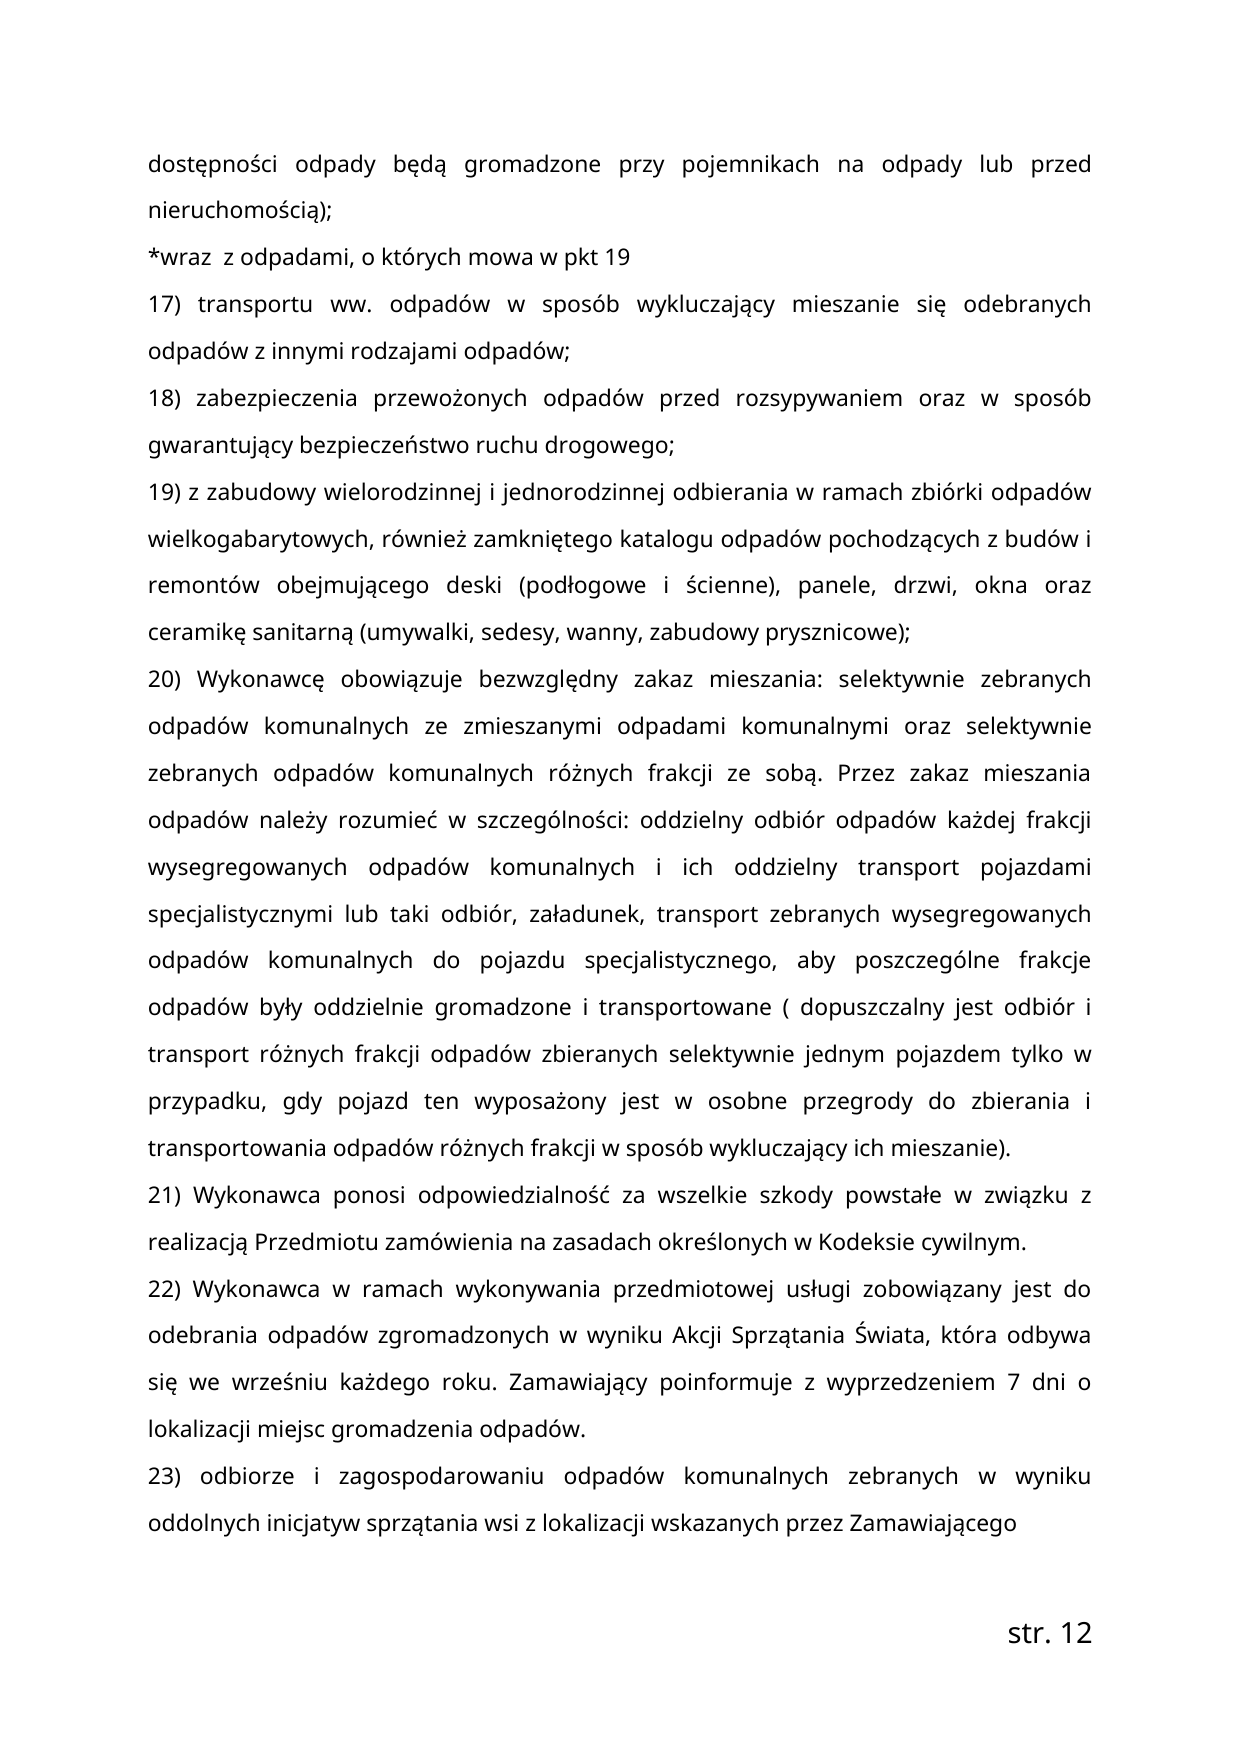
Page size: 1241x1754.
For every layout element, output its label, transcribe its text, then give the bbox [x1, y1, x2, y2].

text 17) transportu ww. odpadów w sposób wykluczający mieszanie się odebranych odpadów z innymi rodzajami odpadów; [148, 288, 1093, 366]
text 20) Wykonawcę obowiązuje bezwzględny zakaz mieszania: selektywnie zebranych odpadów komunalnych ze zmieszanymi odpadami komunalnymi oraz selektywnie zebranych odpadów komunalnych różnych frakcji ze sobą. Przez zakaz mieszania odpadów należy rozumieć w szczególności: oddzielny odbiór odpadów każdej frakcji wysegregowanych odpadów komunalnych i ich oddzielny transport pojazdami specjalistycznymi lub taki odbiór, załadunek, transport zebranych wysegregowanych odpadów komunalnych do pojazdu specjalistycznego, aby poszczególne frakcje odpadów były oddzielnie gromadzone i transportowane ( dopuszczalny jest odbiór i transport różnych frakcji odpadów zbieranych selektywnie jednym pojazdem tylko w przypadku, gdy pojazd ten wyposażony jest w osobne przegrody do zbierania i transportowania odpadów różnych frakcji w sposób wykluczający ich mieszanie). [148, 663, 1093, 1163]
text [148, 148, 1093, 226]
text *wraz z odpadami, o których mowa w pkt 19 [148, 241, 1093, 273]
text 23) odbiorze i zagospodarowaniu odpadów komunalnych zebranych w wyniku oddolnych inicjatyw sprzątania wsi z lokalizacji wskazanych przez Zamawiającego [148, 1460, 1093, 1538]
text 18) zabezpieczenia przewożonych odpadów przed rozsypywaniem oraz w sposób gwarantujący bezpieczeństwo ruchu drogowego; [148, 382, 1093, 460]
text 21) Wykonawca ponosi odpowiedzialność za wszelkie szkody powstałe w związku z realizacją Przedmiotu zamówienia na zasadach określonych w Kodeksie cywilnym. [148, 1179, 1093, 1257]
text 19) z zabudowy wielorodzinnej i jednorodzinnej odbierania w ramach zbiórki odpadów wielkogabarytowych, również zamkniętego katalogu odpadów pochodzących z budów i remontów obejmującego deski (podłogowe i ścienne), panele, drzwi, okna oraz ceramikę sanitarną (umywalki, sedesy, wanny, zabudowy prysznicowe); [148, 476, 1093, 648]
text 22) Wykonawca w ramach wykonywania przedmiotowej usługi zobowiązany jest do odebrania odpadów zgromadzonych w wyniku Akcji Sprzątania Świata, która odbywa się we wrześniu każdego roku. Zamawiający poinformuje z wyprzedzeniem 7 dni o lokalizacji miejsc gromadzenia odpadów. [148, 1273, 1093, 1444]
